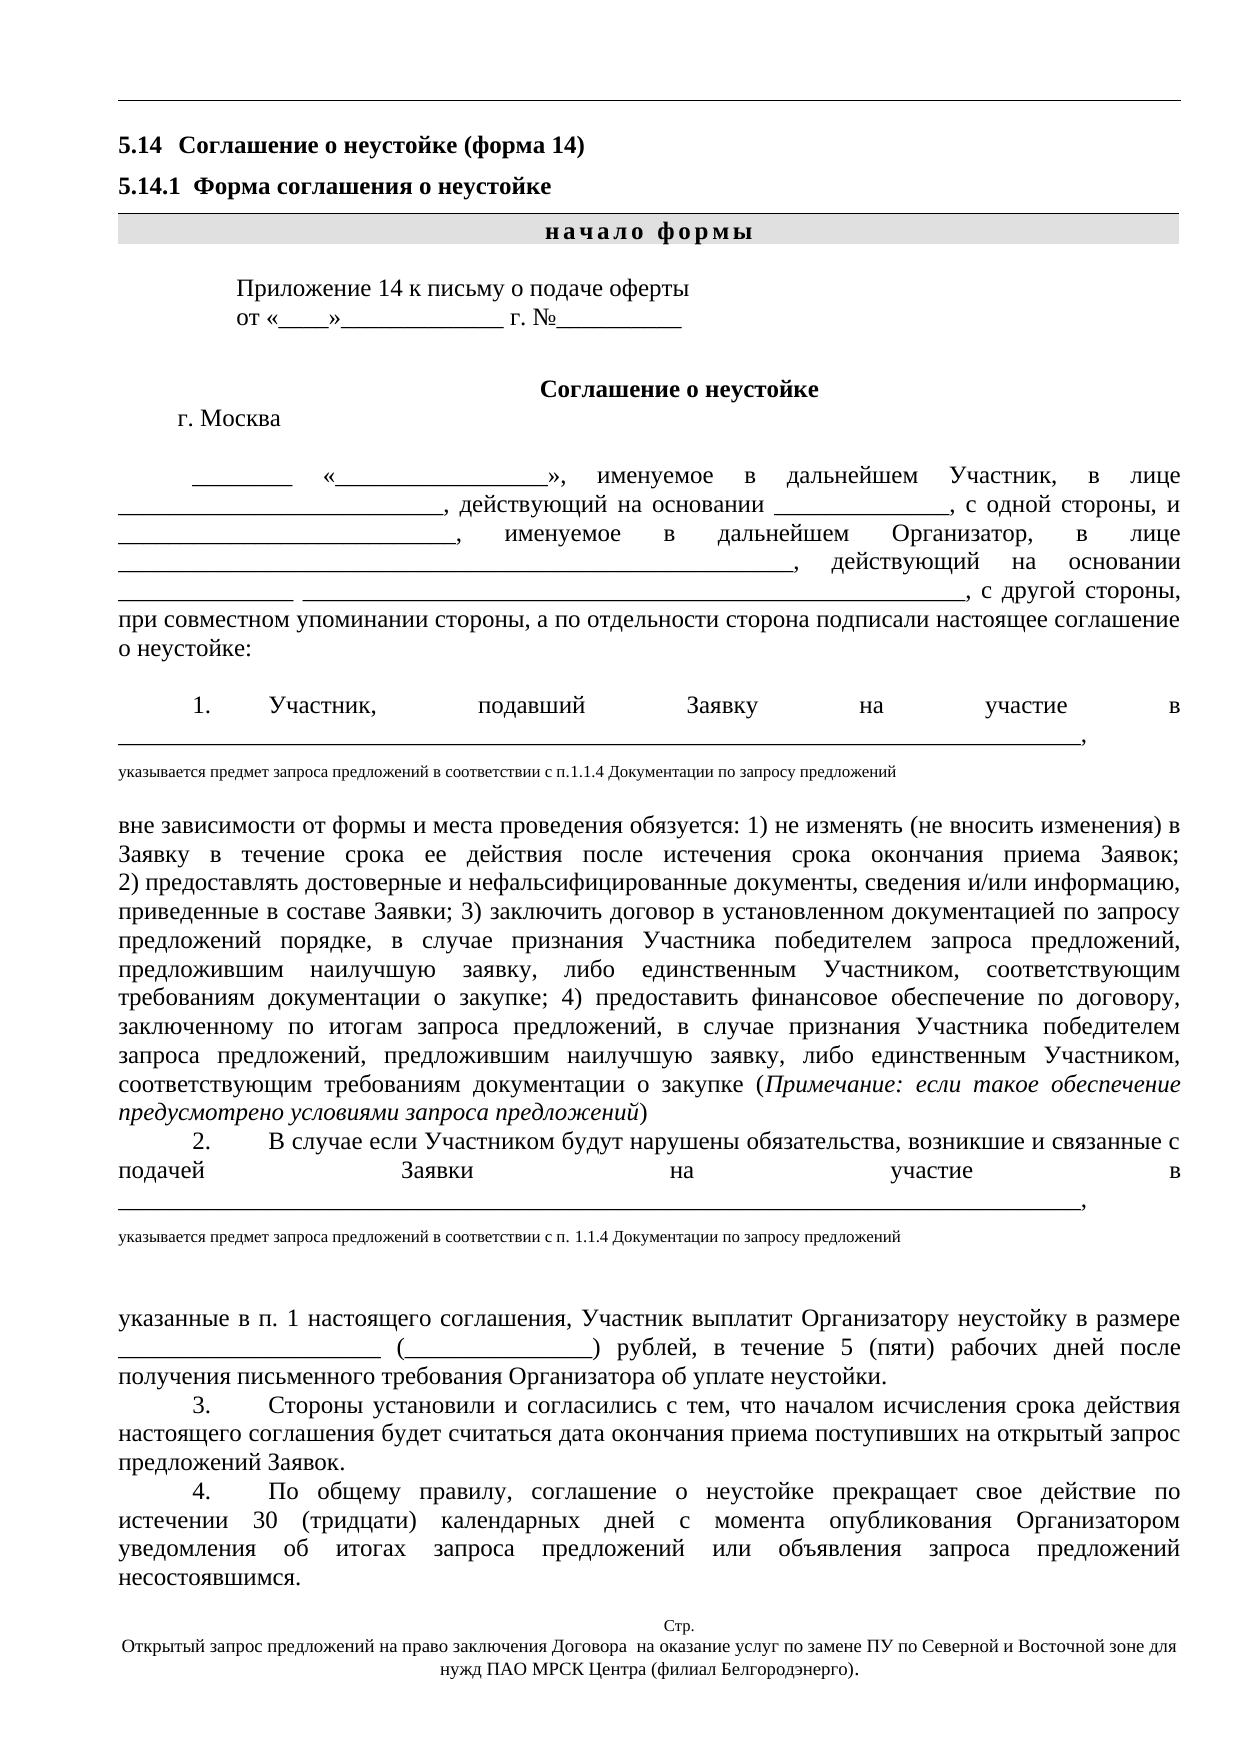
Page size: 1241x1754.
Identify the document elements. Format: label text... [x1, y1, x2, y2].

text указанные в п. 1 настоящего соглашения, Участник выплатит Организатору неустойку в размере _____________________ (_______________) рублей, в течение 5 (пяти) рабочих дней после получения письменного требования Организатора об уплате неустойки. [118, 1303, 1181, 1390]
text ________ «_________________», именуемое в дальнейшем Участник, в лице __________________________, действующий на основании ______________, с одной стороны, и ___________________________, именуемое в дальнейшем Организатор, в лице ______________________________________________________, действующий на основании ______________ _____________________________________________________, с другой стороны, при совместном упоминании стороны, а по отдельности сторона подписали настоящее соглашение о неустойке: [118, 460, 1181, 661]
list По общему правилу, соглашение о неустойке прекращает свое действие по истечении 30 (тридцати) календарных дней с момента опубликования Организатором уведомления об итогах запроса предложений или объявления запроса предложений несостоявшимся. [118, 1476, 1181, 1591]
text г. Москва [118, 403, 1181, 431]
text вне зависимости от формы и места проведения обязуется: 1) не изменять (не вносить изменения) в Заявку в течение срока ее действия после истечения срока окончания приема Заявок; 2) предоставлять достоверные и нефальсифицированные документы, сведения и/или информацию, приведенные в составе Заявки; 3) заключить договор в установленном документацией по запросу предложений порядке, в случае признания Участника победителем запроса предложений, предложившим наилучшую заявку, либо единственным Участником, соответствующим требованиям документации о закупке; 4) предоставить финансовое обеспечение по договору, заключенному по итогам запроса предложений, в случае признания Участника победителем запроса предложений, предложившим наилучшую заявку, либо единственным Участником, соответствующим требованиям документации о закупке (Примечание: если такое обеспечение предусмотрено условиями запроса предложений) [118, 810, 1181, 1126]
text указывается предмет запроса предложений в соответствии с п. 1.1.4 Документации по запросу предложений [118, 1212, 1181, 1246]
subtitle Соглашение о неустойке (форма 14) [118, 130, 1181, 159]
list Стороны установили и согласились с тем, что началом исчисления срока действия настоящего соглашения будет считаться дата окончания приема поступивших на открытый запрос предложений Заявок. [118, 1390, 1181, 1476]
text Приложение 14 к письму о подаче оферты от «____»_____________ г. №__________ [236, 273, 1181, 331]
subtitle Форма соглашения о неустойке [118, 171, 1181, 200]
text начало формы [118, 214, 1179, 244]
text Соглашение о неустойке [118, 374, 1181, 403]
text указывается предмет запроса предложений в соответствии с п.1.1.4 Документации по запросу предложений [118, 748, 1181, 781]
list Участник, подавший Заявку на участие в _____________________________________________________________________________, [118, 690, 1181, 748]
list В случае если Участником будут нарушены обязательства, возникшие и связанные с подачей Заявки на участие в _____________________________________________________________________________, [118, 1126, 1181, 1212]
